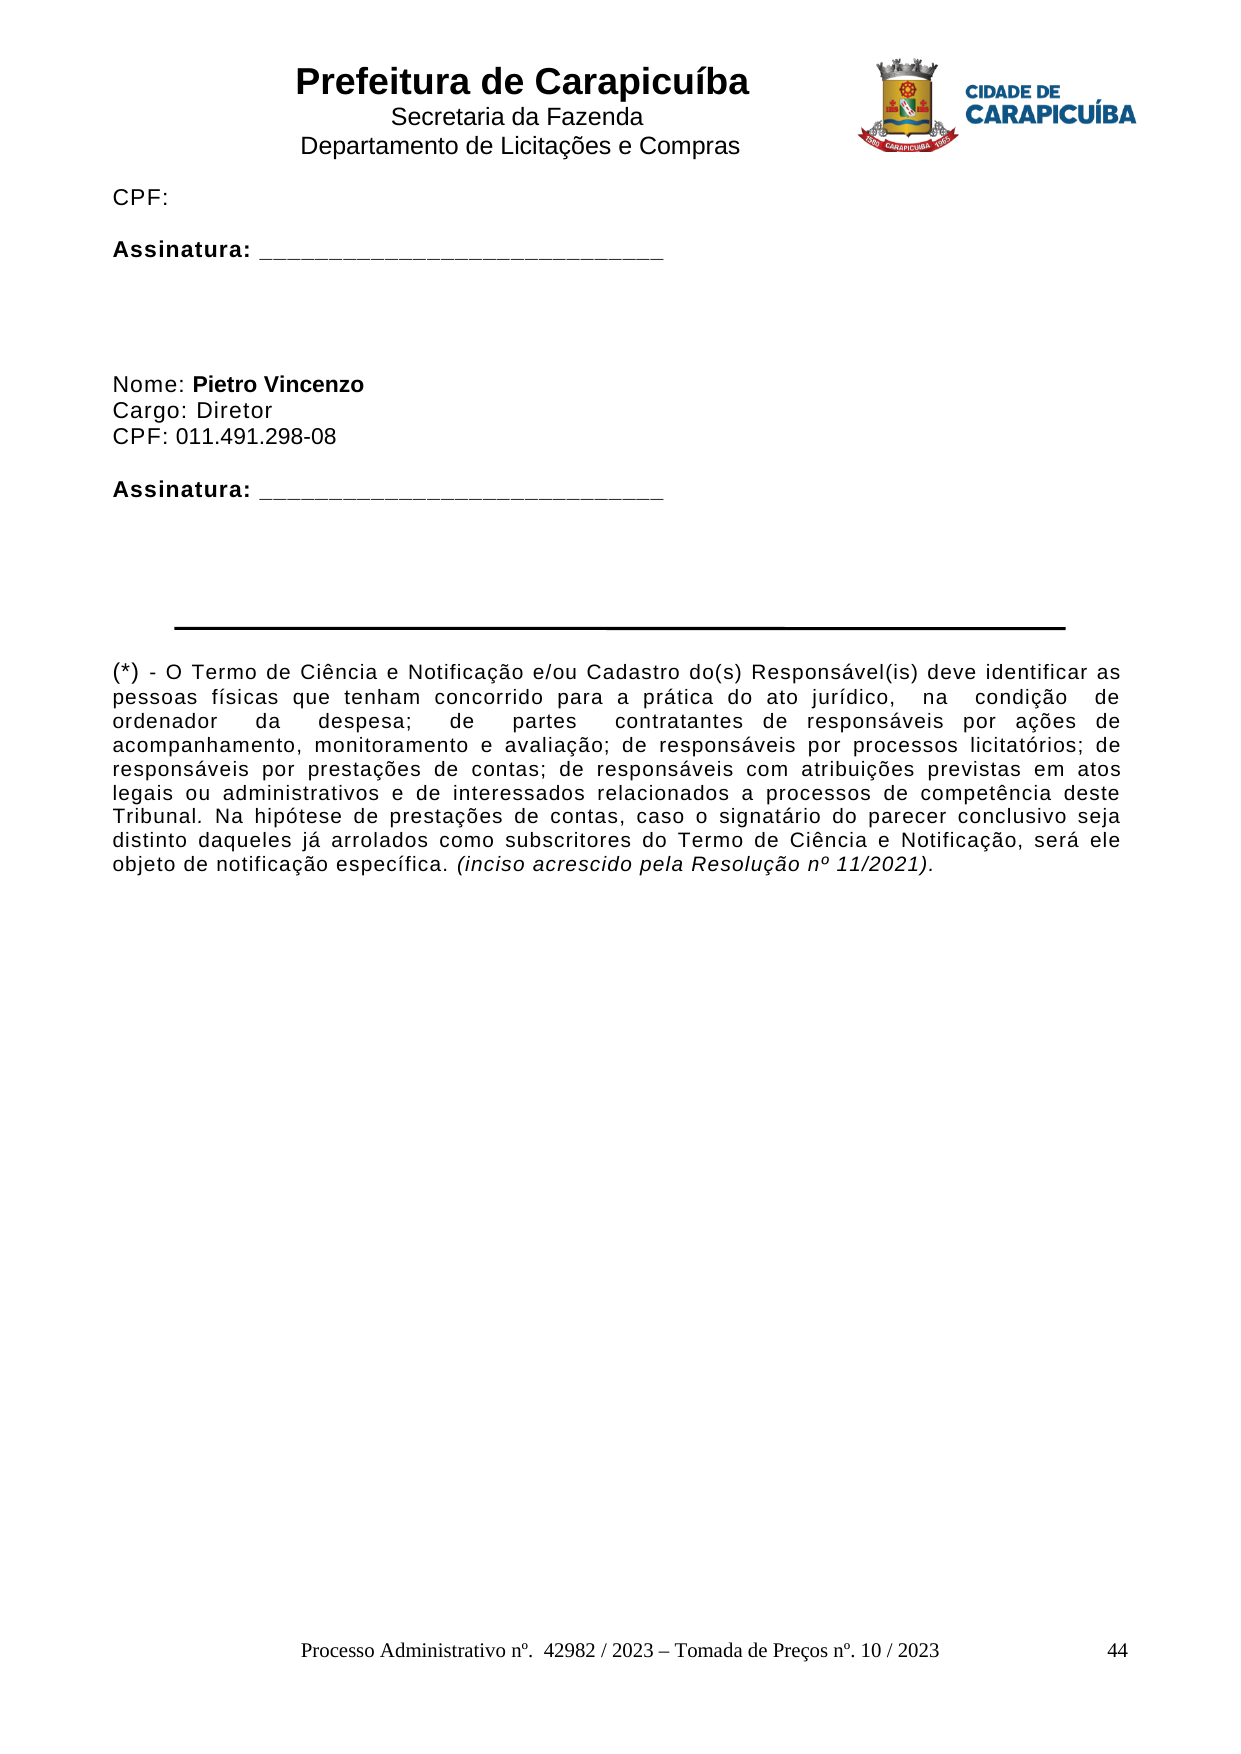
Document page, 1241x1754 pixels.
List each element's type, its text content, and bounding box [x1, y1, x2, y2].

text Assinatura: _____________________________ [112, 236, 1122, 263]
text Assinatura: _____________________________ [112, 476, 1122, 502]
text CPF: 011.491.298-08 [112, 423, 1122, 450]
text Nome: Pietro Vincenzo [112, 371, 1122, 397]
text Cargo: Diretor [112, 397, 1122, 423]
picture [857, 57, 1139, 152]
text (*) - O Termo de Ciência e Notificação e/ou Cadastro do(s) Responsável(is) deve identificar as pessoas físicas que tenham concorrido para a prática do ato jurídico, na condição de ordenador da despesa; de partes contratantes de responsáveis por ações de acompanhamento, monitoramento e avaliação; de responsáveis por processos licitatórios; de responsáveis por prestações de contas; de responsáveis com atribuições previstas em atos legais ou administrativos e de interessados relacionados a processos de competência deste Tribunal. Na hipótese de prestações de contas, caso o signatário do parecer conclusivo seja distinto daqueles já arrolados como subscritores do Termo de Ciência e Notificação, será ele objeto de notificação específica. (inciso acrescido pela Resolução nº 11/2021). [112, 658, 1122, 876]
text CPF: [112, 184, 1122, 210]
